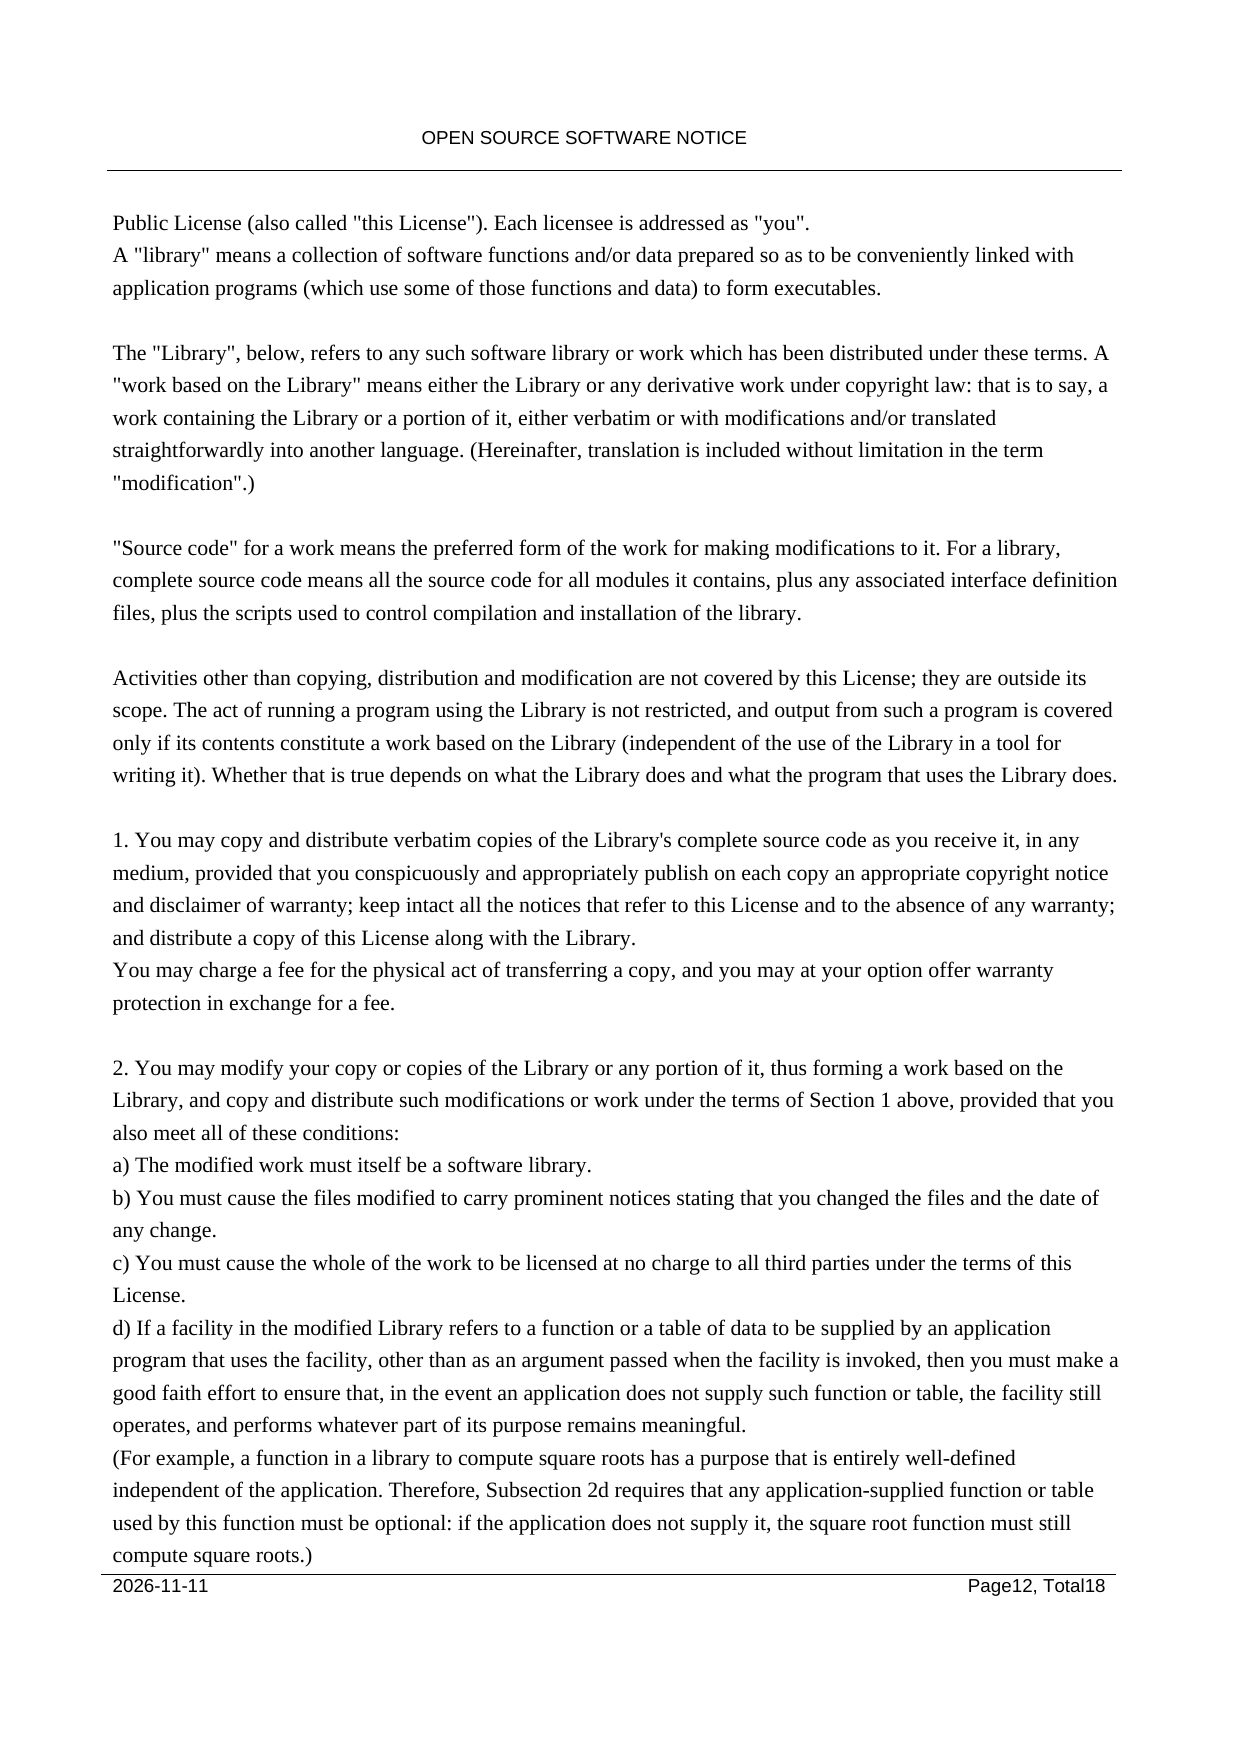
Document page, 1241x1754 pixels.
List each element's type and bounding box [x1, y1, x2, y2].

text [112, 206, 1128, 1571]
